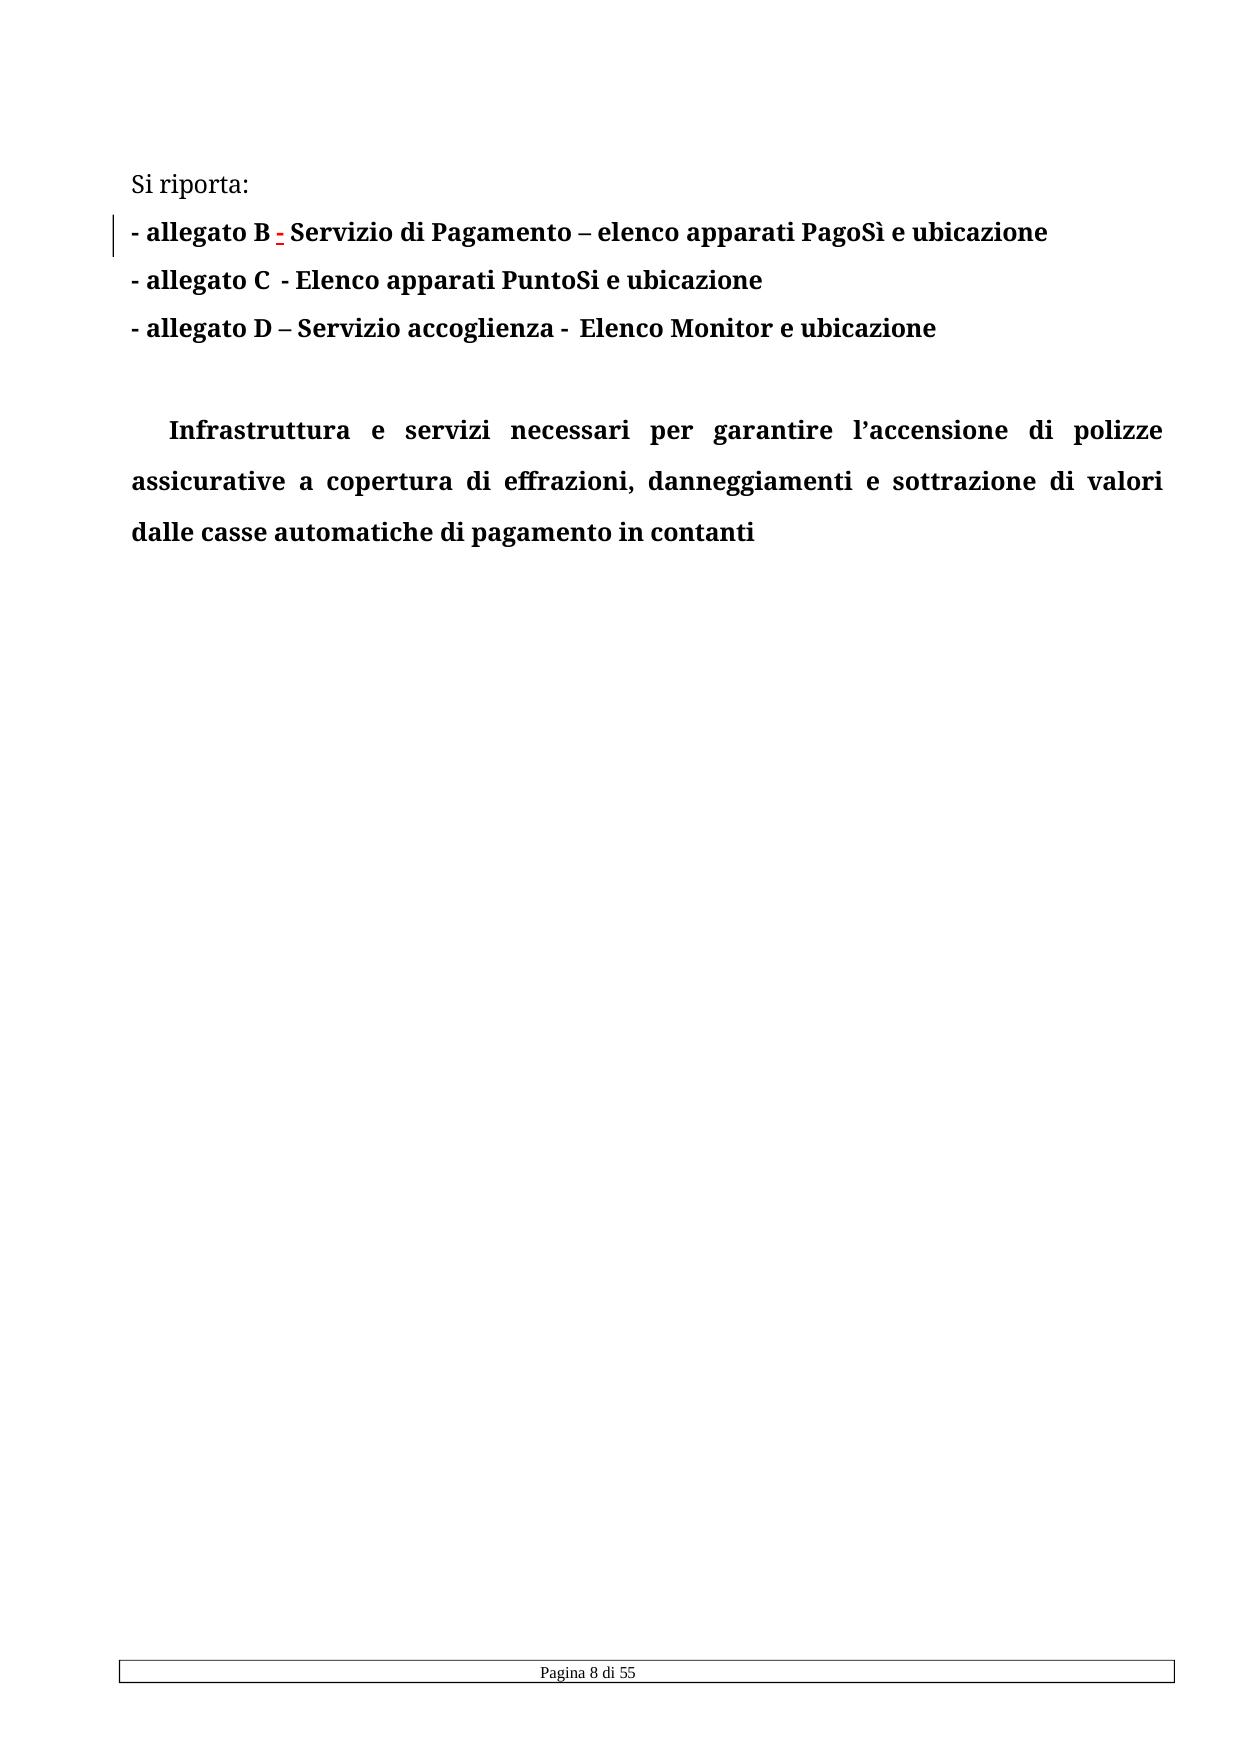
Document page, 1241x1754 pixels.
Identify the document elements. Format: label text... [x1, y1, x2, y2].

list Infrastruttura e servizi necessari per garantire l’accensione di polizze assicurative a copertura di effrazioni, danneggiamenti e sottrazione di valori dalle casse automatiche di pagamento in contanti [131, 413, 1163, 549]
list allegato B - Servizio di Pagamento – elenco apparati PagoSì e ubicazione [131, 215, 1186, 249]
list allegato D – Servizio accoglienza - Elenco Monitor e ubicazione [131, 311, 1186, 345]
list allegato C - Elenco apparati PuntoSi e ubicazione [131, 263, 1186, 297]
text Si riporta: [131, 167, 1186, 201]
